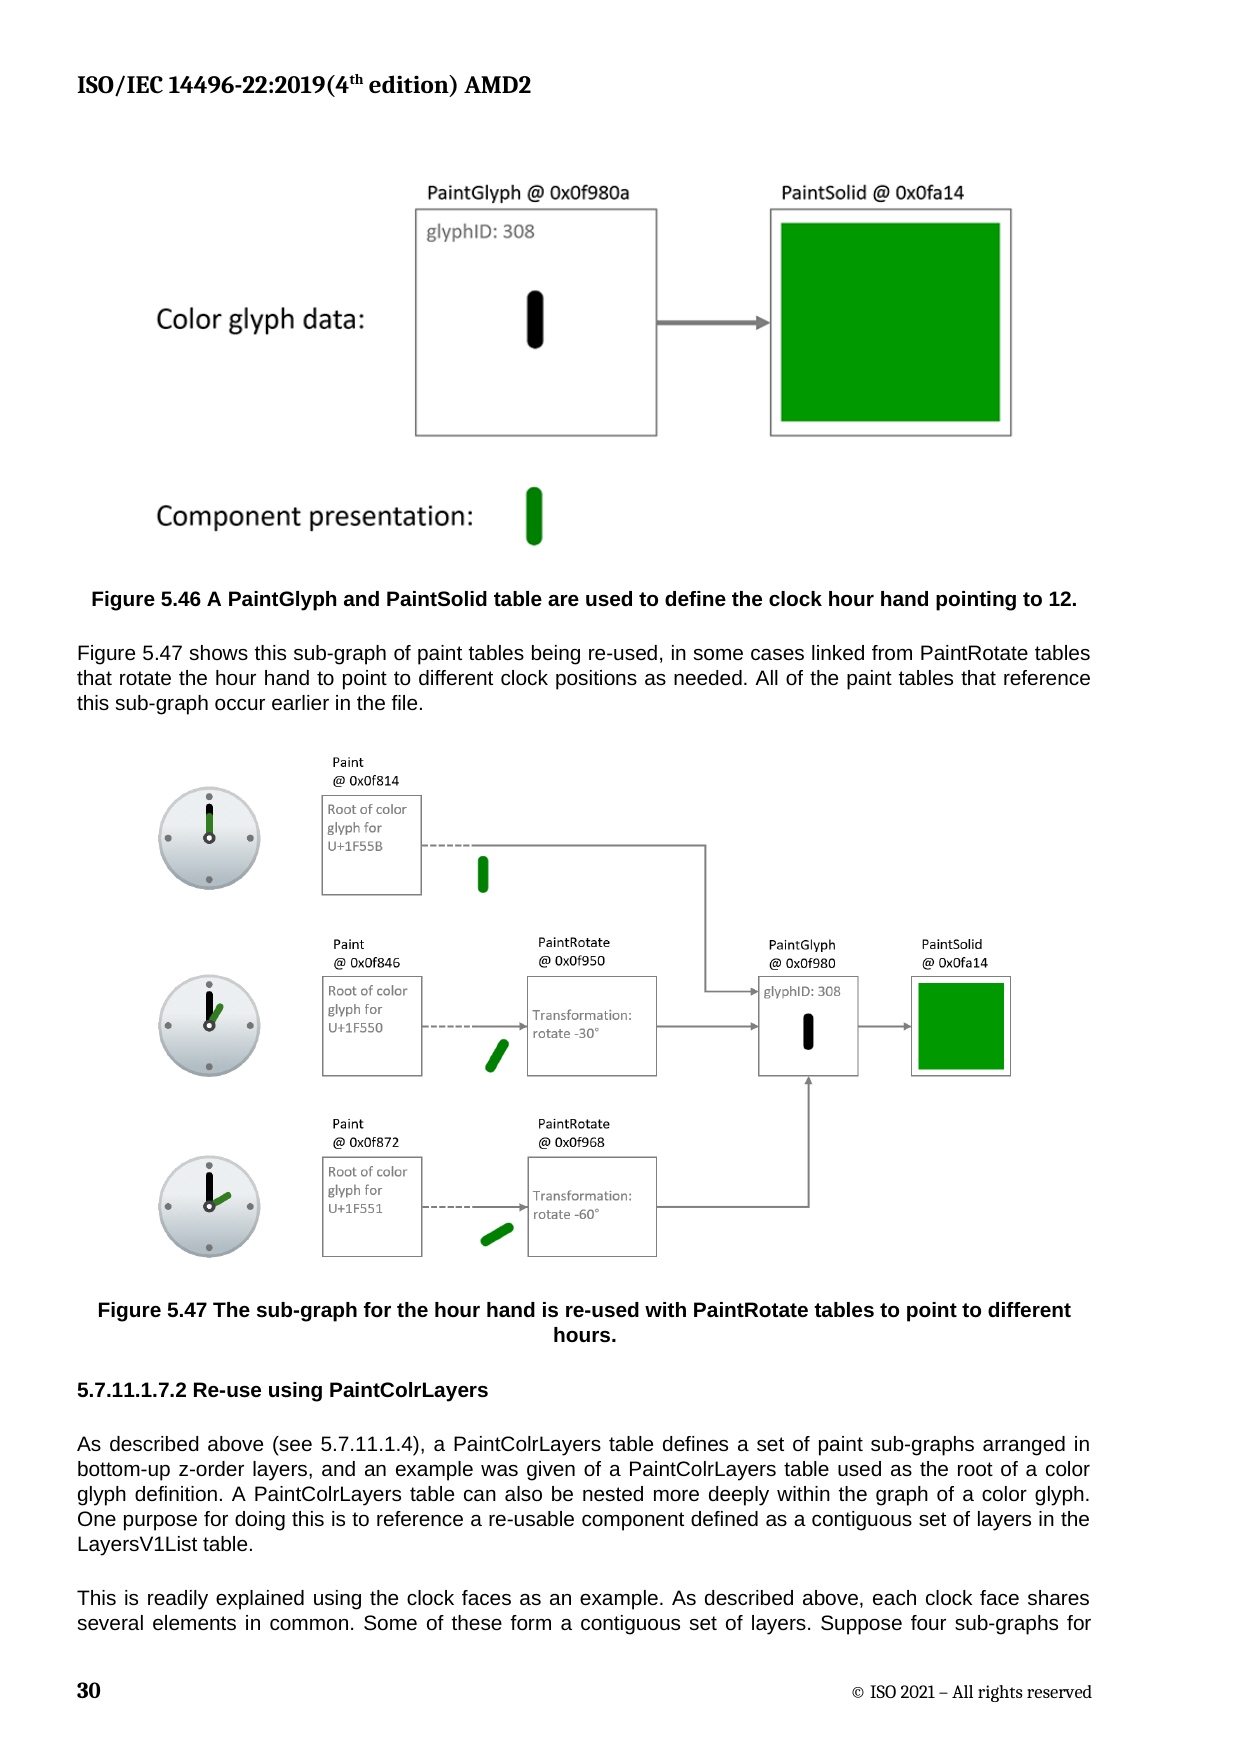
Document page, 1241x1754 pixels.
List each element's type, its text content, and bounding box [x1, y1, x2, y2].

text As described above (see 5.7.11.1.4), a PaintColrLayers table defines a set of paint sub-graphs arranged in bottom-up z-order layers, and an example was given of a PaintColrLayers table used as the root of a color glyph definition. A PaintColrLayers table can also be nested more deeply within the graph of a color glyph. One purpose for doing this is to reference a re-usable component defined as a contiguous set of layers in the LayersV1List table. [77, 1431, 1092, 1556]
picture [147, 743, 1023, 1269]
text Figure 5.47 shows this sub-graph of paint tables being re-used, in some cases linked from PaintRotate tables that rotate the hour hand to point to different clock positions as needed. All of the paint tables that reference this sub-graph occur earlier in the file. [77, 639, 1092, 714]
text Figure 5.47 The sub-graph for the hour hand is re-used with PaintRotate tables to point to different hours. [77, 1297, 1092, 1347]
text Figure 5.46 A PaintGlyph and PaintSolid table are used to define the clock hour hand pointing to 12. [77, 585, 1092, 610]
text 5.7.11.1.7.2 Re-use using PaintColrLayers [77, 1376, 1092, 1401]
picture [147, 173, 1023, 557]
